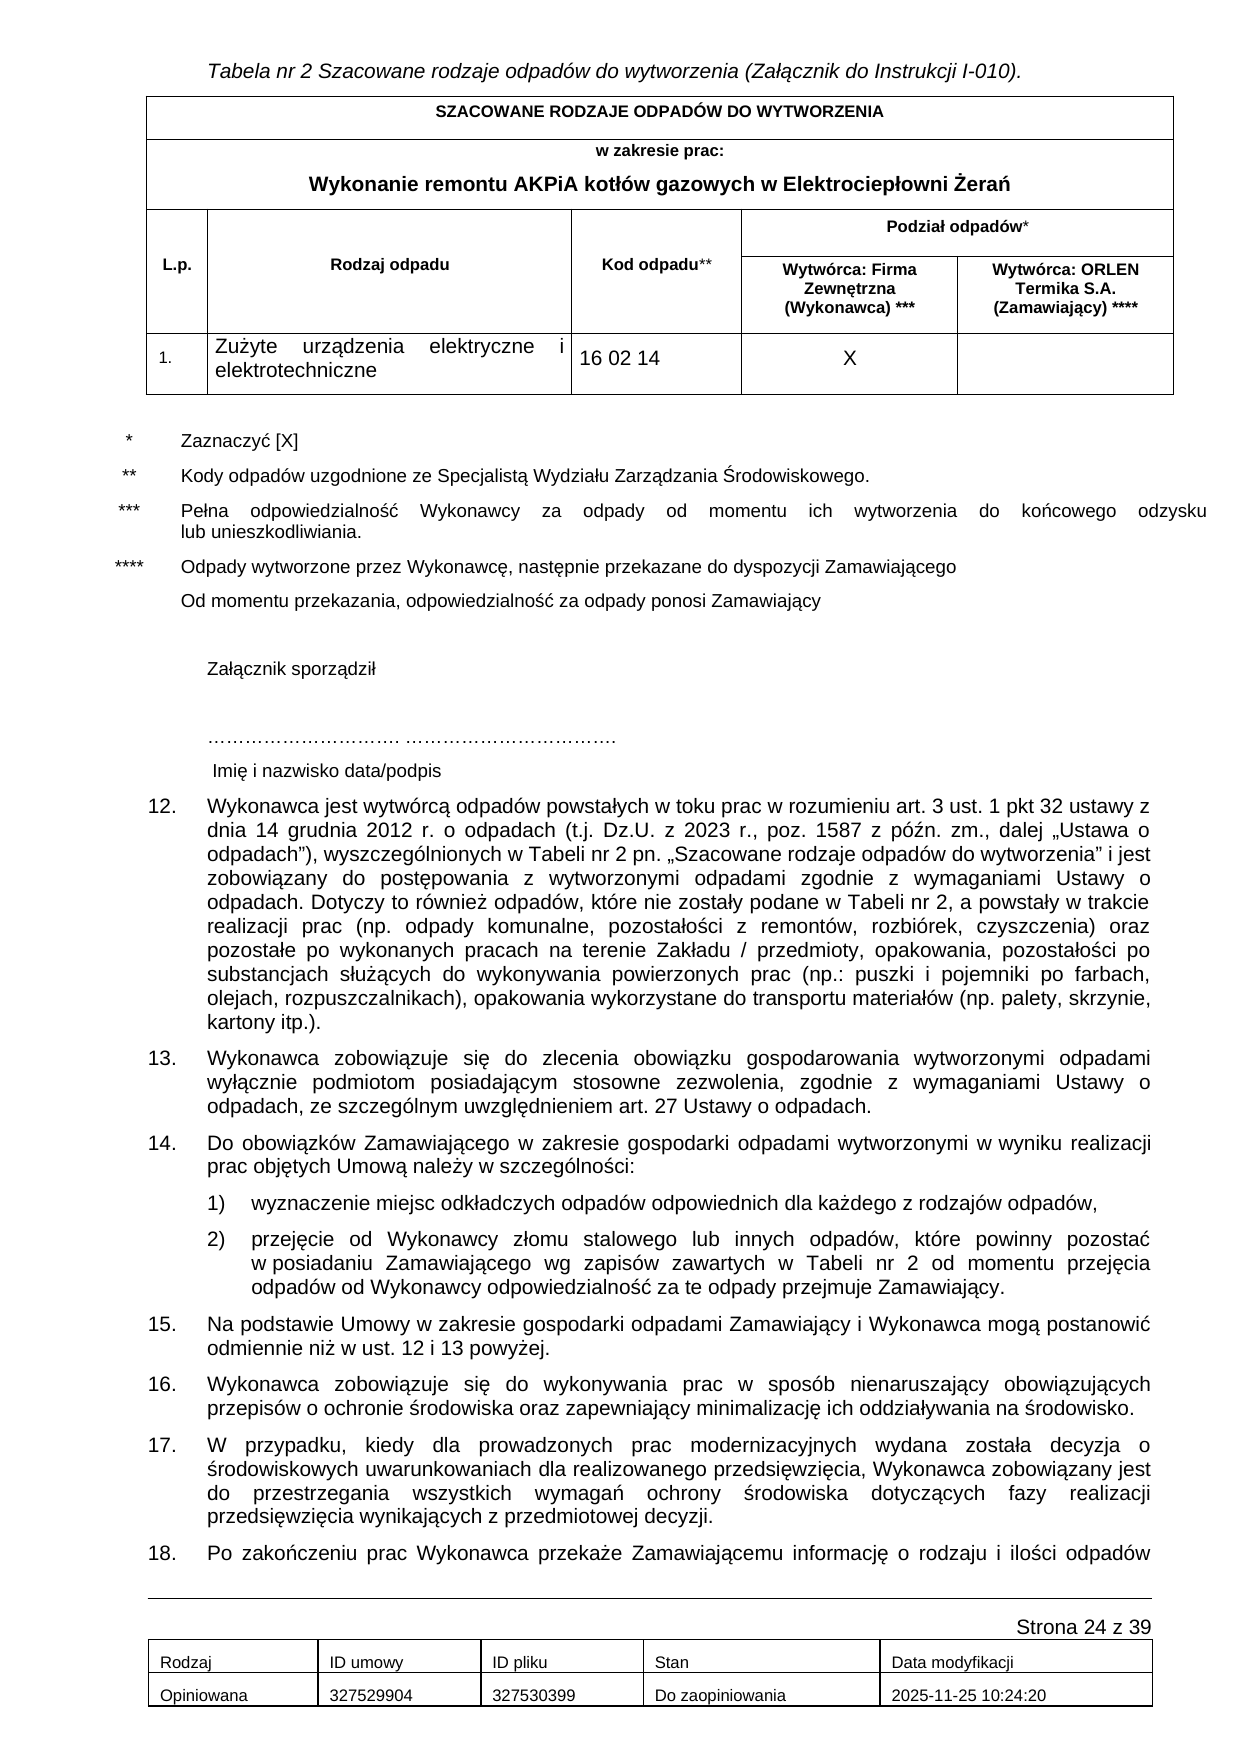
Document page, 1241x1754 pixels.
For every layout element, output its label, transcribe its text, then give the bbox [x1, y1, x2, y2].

table_cell Kod odpadu** [572, 210, 741, 332]
list Wykonawca jest wytwórcą odpadów powstałych w toku prac w rozumieniu art. 3 ust. 1 pkt 32 ustawy z dnia 14 grudnia 2012 r. o odpadach (t.j. Dz.U. z 2023 r., poz. 1587 z późn. zm., dalej „Ustawa o odpadach”), wyszczególnionych w Tabeli nr 2 pn. „Szacowane rodzaje odpadów do wytworzenia” i jest zobowiązany do postępowania z wytworzonymi odpadami zgodnie z wymaganiami Ustawy o odpadach. Dotyczy to również odpadów, które nie zostały podane w Tabeli nr 2, a powstały w trakcie realizacji prac (np. odpady komunalne, pozostałości z remontów, rozbiórek, czyszczenia) oraz pozostałe po wykonanych pracach na terenie Zakładu / przedmioty, opakowania, pozostałości po substancjach służących do wykonywania powierzonych prac (np.: puszki i pojemniki po farbach, olejach, rozpuszczalnikach), opakowania wykorzystane do transportu materiałów (np. palety, skrzynie, kartony itp.). [148, 794, 1152, 1033]
table_cell Pełna odpowiedzialność Wykonawcy za odpady od momentu ich wytworzenia do końcowego odzysku lub unieszkodliwiania. [173, 500, 1214, 555]
table_cell *** [85, 500, 173, 555]
table_cell Podział odpadów* [742, 210, 1173, 256]
table_cell ** [85, 464, 173, 500]
table_cell Wytwórca: Firma Zewnętrzna (Wykonawca) *** [742, 257, 957, 332]
table_cell Odpady wytworzone przez Wykonawcę, następnie przekazane do dyspozycji Zamawiającego Od momentu przekazania, odpowiedzialność za odpady ponosi Zamawiający [173, 555, 1214, 623]
list …………………………. ……………………………. [207, 726, 1152, 747]
table_cell Kody odpadów uzgodnione ze Specjalistą Wydziału Zarządzania Środowiskowego. [173, 464, 1214, 500]
table_header * [85, 429, 173, 464]
list Imię i nazwisko data/podpis [207, 760, 1152, 781]
table_cell w zakresie prac: Wykonanie remontu AKPiA kotłów gazowych w Elektrociepłowni Żerań [147, 140, 1173, 208]
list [148, 1541, 1152, 1565]
table_cell X [742, 334, 957, 394]
table_header SZACOWANE RODZAJE ODPADÓW DO WYTWORZENIA [147, 97, 1173, 139]
table_cell Zużyte urządzenia elektryczne i elektrotechniczne [208, 334, 571, 394]
table_cell [147, 334, 207, 394]
table_cell 16 02 14 [572, 334, 741, 394]
list Na podstawie Umowy w zakresie gospodarki odpadami Zamawiający i Wykonawca mogą postanowić odmiennie niż w ust. 12 i 13 powyżej. [148, 1312, 1152, 1359]
list Tabela nr 2 Szacowane rodzaje odpadów do wytworzenia (Załącznik do Instrukcji I-010). [207, 59, 1152, 83]
list Załącznik sporządził [207, 658, 1152, 679]
table_header Zaznaczyć [X] [173, 429, 1214, 464]
subtitle przejęcie od Wykonawcy złomu stalowego lub innych odpadów, które powinny pozostać w posiadaniu Zamawiającego wg zapisów zawartych w Tabeli nr 2 od momentu przejęcia odpadów od Wykonawcy odpowiedzialność za te odpady przejmuje Zamawiający. [207, 1227, 1152, 1299]
table_cell Rodzaj odpadu [208, 210, 571, 332]
list Do obowiązków Zamawiającego w zakresie gospodarki odpadami wytworzonymi w wyniku realizacji prac objętych Umową należy w szczególności: [148, 1130, 1152, 1178]
list W przypadku, kiedy dla prowadzonych prac modernizacyjnych wydana została decyzja o środowiskowych uwarunkowaniach dla realizowanego przedsięwzięcia, Wykonawca zobowiązany jest do przestrzegania wszystkich wymagań ochrony środowiska dotyczących fazy realizacji przedsięwzięcia wynikających z przedmiotowej decyzji. [148, 1432, 1152, 1528]
table_cell L.p. [147, 210, 207, 332]
subtitle wyznaczenie miejsc odkładczych odpadów odpowiednich dla każdego z rodzajów odpadów, [207, 1191, 1152, 1215]
table_cell [958, 334, 1173, 394]
list Wykonawca zobowiązuje się do wykonywania prac w sposób nienaruszający obowiązujących przepisów o ochronie środowiska oraz zapewniający minimalizację ich oddziaływania na środowisko. [148, 1372, 1152, 1420]
list Wykonawca zobowiązuje się do zlecenia obowiązku gospodarowania wytworzonymi odpadami wyłącznie podmiotom posiadającym stosowne zezwolenia, zgodnie z wymaganiami Ustawy o odpadach, ze szczególnym uwzględnieniem art. 27 Ustawy o odpadach. [148, 1046, 1152, 1118]
table_cell Wytwórca: ORLEN Termika S.A. (Zamawiający) **** [958, 257, 1173, 332]
table_cell **** [85, 555, 173, 623]
